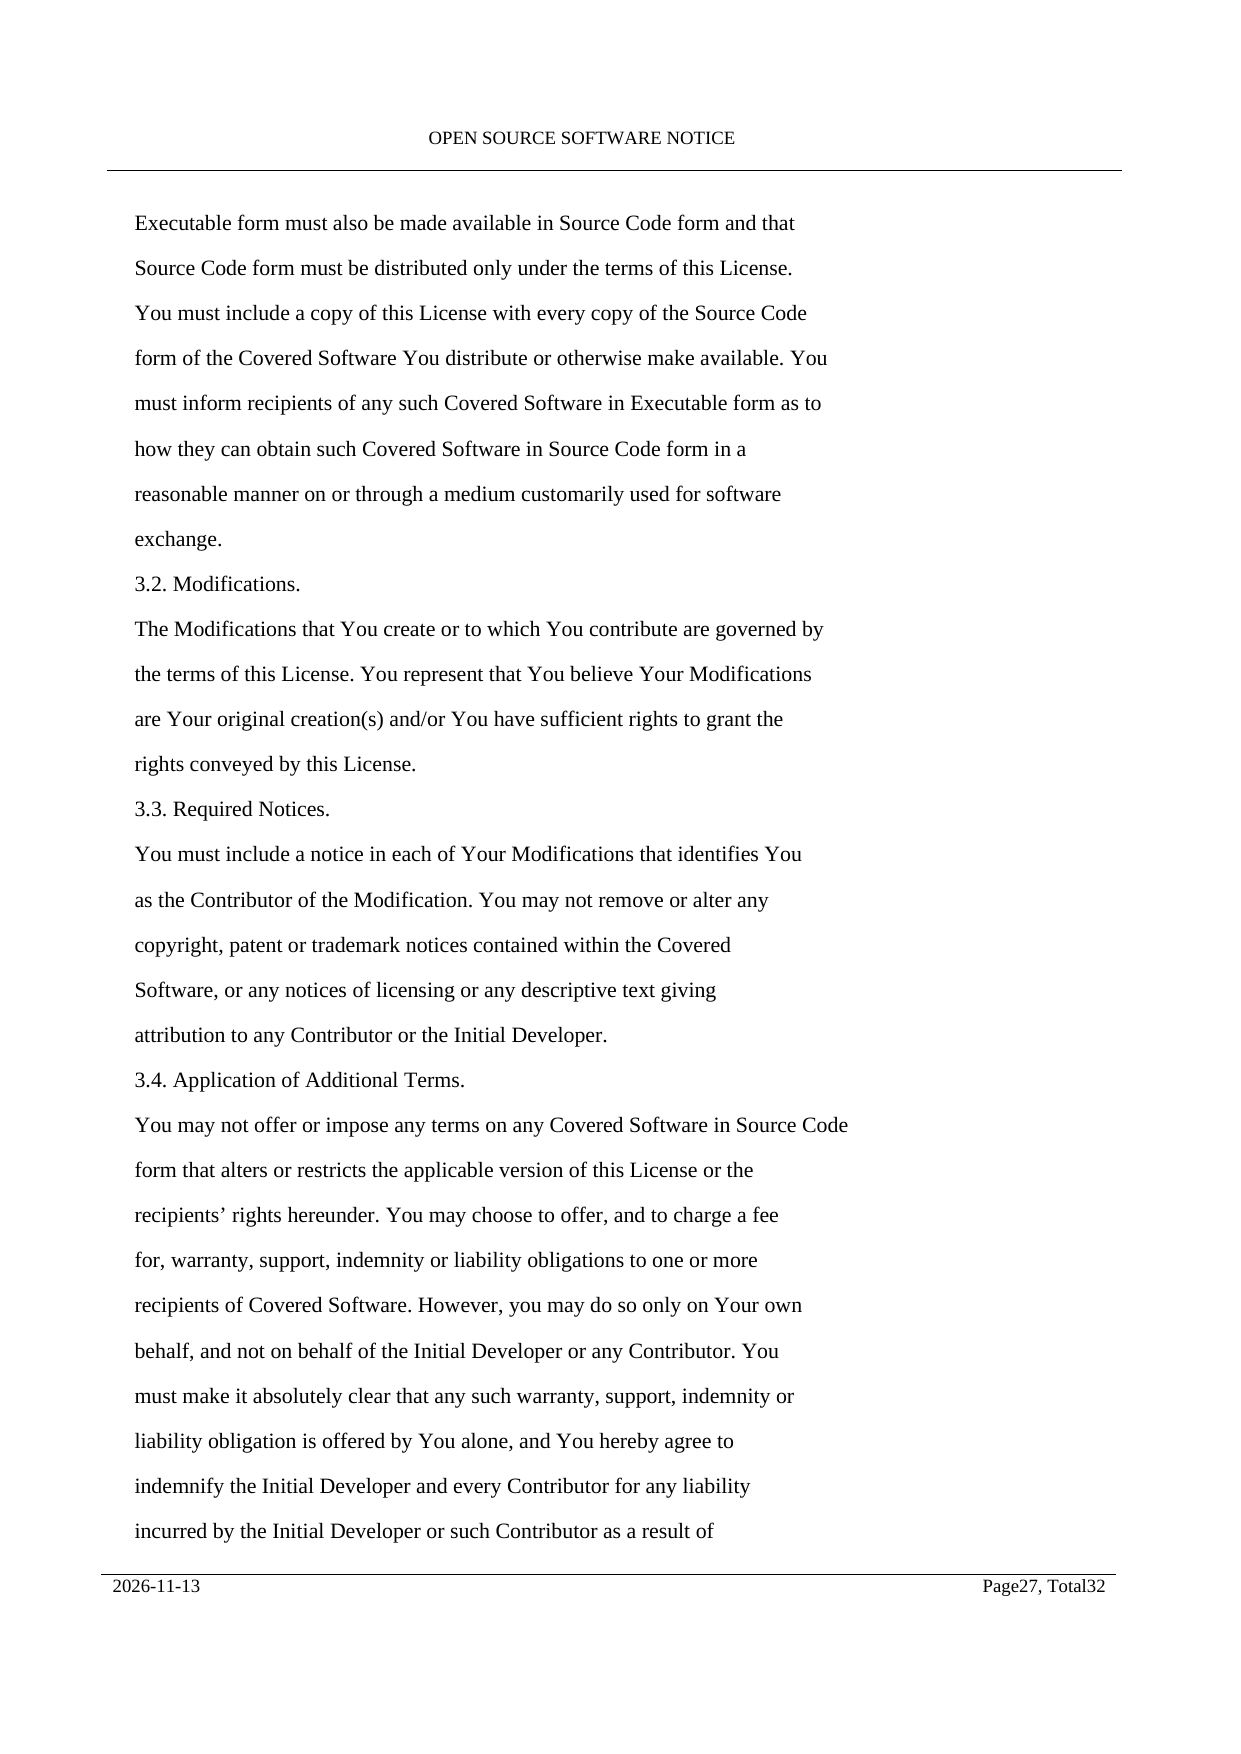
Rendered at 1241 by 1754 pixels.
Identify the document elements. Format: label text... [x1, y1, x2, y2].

text Software, or any notices of licensing or any descriptive text giving [112, 973, 1128, 1006]
text the terms of this License. You represent that You believe Your Modifications [112, 657, 1128, 690]
text 3.2. Modifications. [112, 567, 1128, 600]
text copyright, patent or trademark notices contained within the Covered [112, 928, 1128, 961]
text are Your original creation(s) and/or You have sufficient rights to grant the [112, 702, 1128, 735]
text how they can obtain such Covered Software in Source Code form in a [112, 432, 1128, 464]
text as the Contributor of the Modification. You may not remove or alter any [112, 883, 1128, 915]
text Source Code form must be distributed only under the terms of this License. [112, 251, 1128, 284]
text form of the Covered Software You distribute or otherwise make available. You [112, 342, 1128, 374]
text indemnify the Initial Developer and every Contributor for any liability [112, 1469, 1128, 1502]
text 3.4. Application of Additional Terms. [112, 1063, 1128, 1096]
text recipients of Covered Software. However, you may do so only on Your own [112, 1289, 1128, 1321]
text attribution to any Contributor or the Initial Developer. [112, 1018, 1128, 1051]
text You may not offer or impose any terms on any Covered Software in Source Code [112, 1108, 1128, 1141]
text exchange. [112, 522, 1128, 554]
text must make it absolutely clear that any such warranty, support, indemnity or [112, 1379, 1128, 1412]
text behalf, and not on behalf of the Initial Developer or any Contributor. You [112, 1334, 1128, 1366]
text for, warranty, support, indemnity or liability obligations to one or more [112, 1244, 1128, 1276]
text must inform recipients of any such Covered Software in Executable form as to [112, 387, 1128, 419]
text recipients’ rights hereunder. You may choose to offer, and to charge a fee [112, 1199, 1128, 1231]
text reasonable manner on or through a medium customarily used for software [112, 477, 1128, 509]
text You must include a copy of this License with every copy of the Source Code [112, 297, 1128, 329]
text liability obligation is offered by You alone, and You hereby agree to [112, 1424, 1128, 1457]
text Executable form must also be made available in Source Code form and that [112, 206, 1128, 239]
text You must include a notice in each of Your Modifications that identifies You [112, 838, 1128, 870]
text form that alters or restricts the applicable version of this License or the [112, 1153, 1128, 1186]
text incurred by the Initial Developer or such Contributor as a result of [112, 1514, 1128, 1547]
text rights conveyed by this License. [112, 748, 1128, 780]
text The Modifications that You create or to which You contribute are governed by [112, 612, 1128, 645]
text 3.3. Required Notices. [112, 793, 1128, 825]
